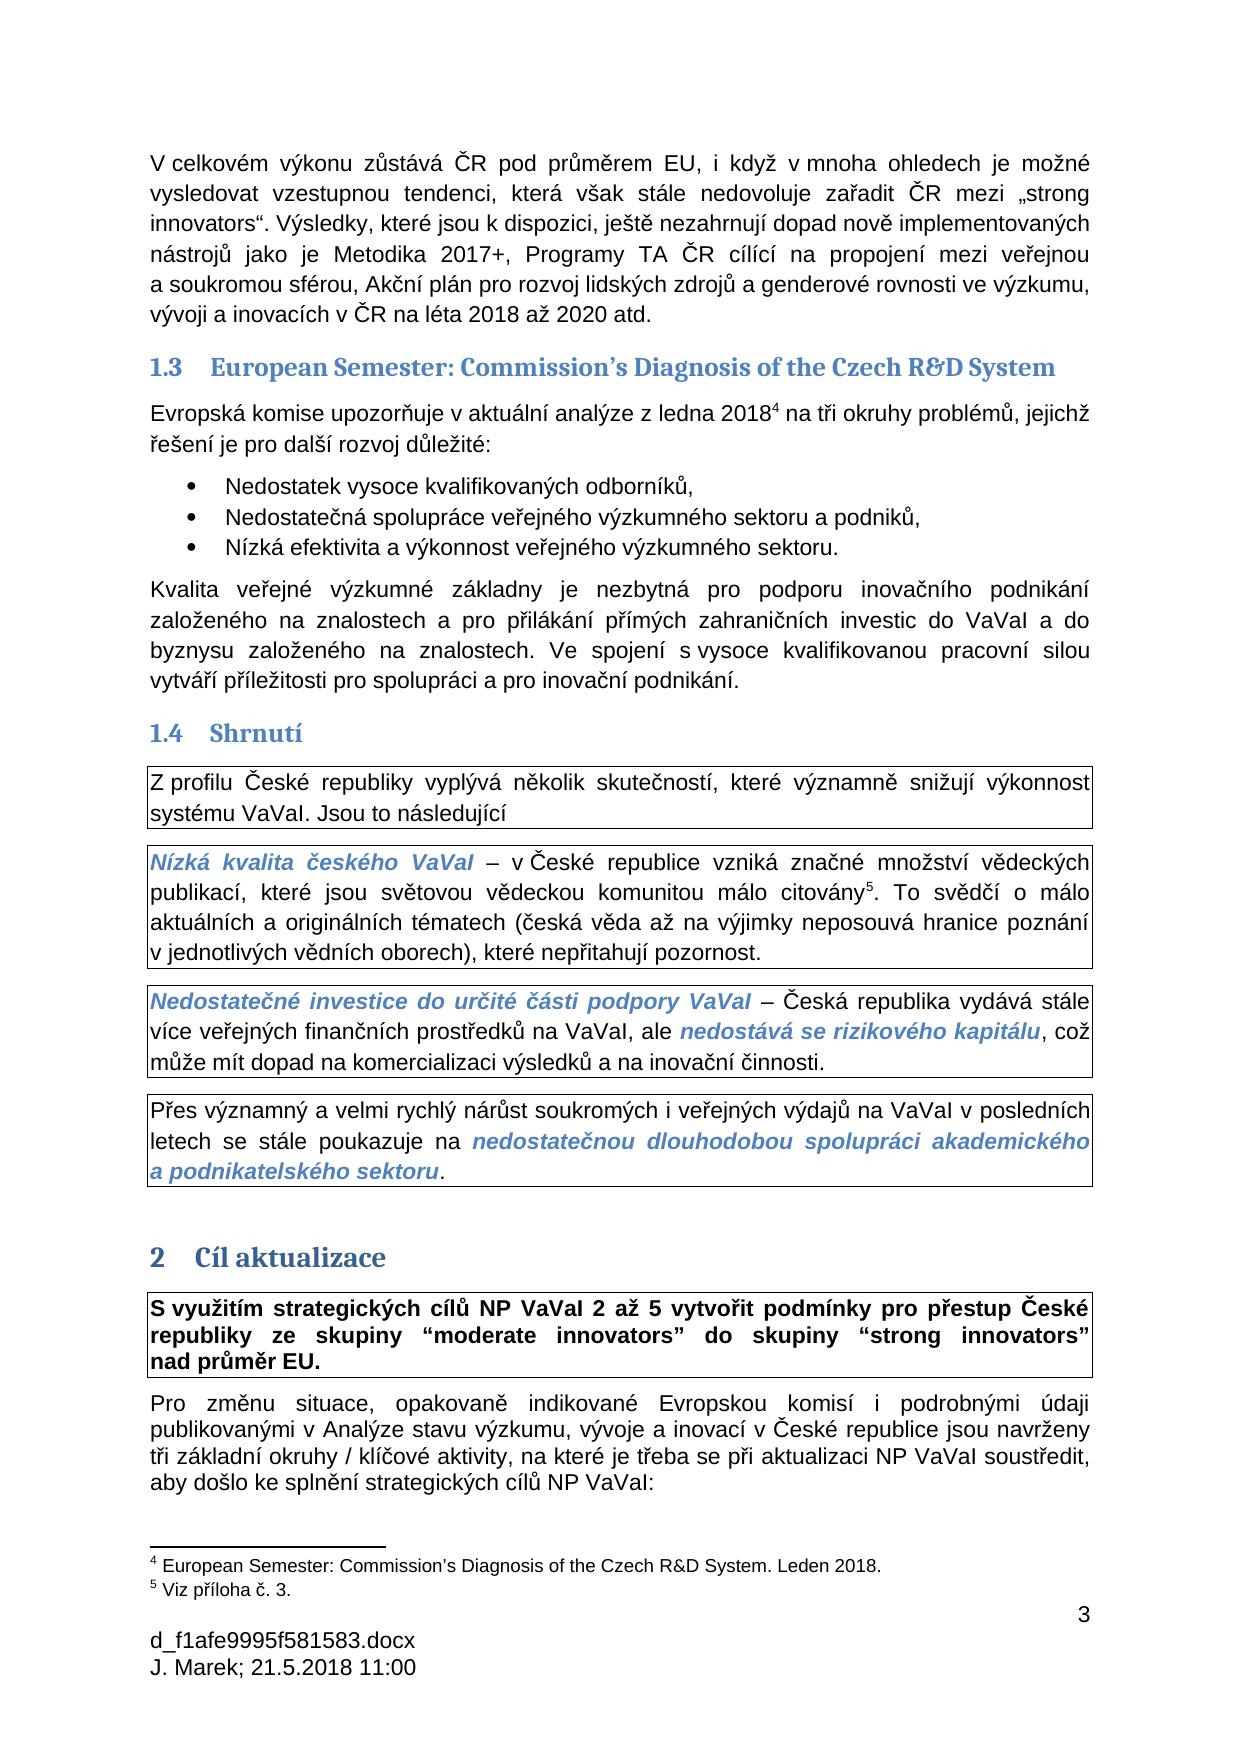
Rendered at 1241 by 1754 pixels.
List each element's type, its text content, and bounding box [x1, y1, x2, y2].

text Kvalita veřejné výzkumné základny je nezbytná pro podporu inovačního podnikání založeného na znalostech a pro přilákání přímých zahraničních investic do VaVaI a do byznysu založeného na znalostech. Ve spojení s vysoce kvalifikovanou pracovní silou vytváří příležitosti pro spolupráci a pro inovační podnikání. [150, 576, 1090, 693]
text Nedostatečné investice do určité části podpory VaVaI – Česká republika vydává stále více veřejných finančních prostředků na VaVaI, ale nedostává se rizikového kapitálu, což může mít dopad na komercializaci výsledků a na inovační činnosti. [148, 986, 1092, 1077]
text Z profilu České republiky vyplývá několik skutečností, které významně snižují výkonnost systému VaVaI. Jsou to následující [148, 767, 1092, 828]
text Přes významný a velmi rychlý nárůst soukromých i veřejných výdajů na VaVaI v posledních letech se stále poukazuje na nedostatečnou dlouhodobou spolupráci akademického a podnikatelského sektoru. [148, 1095, 1092, 1186]
subtitle Cíl aktualizace [150, 1241, 1090, 1275]
text Pro změnu situace, opakovaně indikované Evropskou komisí i podrobnými údaji publikovanými v Analýze stavu výzkumu, vývoje a inovací v České republice jsou navrženy tři základní okruhy / klíčové aktivity, na které je třeba se při aktualizaci NP VaVaI soustředit, aby došlo ke splnění strategických cílů NP VaVaI: [150, 1390, 1090, 1496]
subtitle Shrnutí [150, 718, 1090, 749]
list Nízká efektivita a výkonnost veřejného výzkumného sektoru. [187, 534, 1090, 560]
list Nedostatečná spolupráce veřejného výzkumného sektoru a podniků, [187, 503, 1090, 530]
subtitle European Semester: Commission’s Diagnosis of the Czech R&D System [150, 352, 1090, 383]
text Nízká kvalita českého VaVaI – v České republice vzniká značné množství vědeckých publikací, které jsou světovou vědeckou komunitou málo citovány. To svědčí o málo aktuálních a originálních tématech (česká věda až na výjimky neposouvá hranice poznání v jednotlivých vědních oborech), které nepřitahují pozornost. [148, 846, 1092, 968]
list Nedostatek vysoce kvalifikovaných odborníků, [187, 473, 1090, 499]
text V celkovém výkonu zůstává ČR pod průměrem EU, i když v mnoha ohledech je možné vysledovat vzestupnou tendenci, která však stále nedovoluje zařadit ČR mezi „strong innovators“. Výsledky, které jsou k dispozici, ještě nezahrnují dopad nově implementovaných nástrojů jako je Metodika 2017+, Programy TA ČR cílící na propojení mezi veřejnou a soukromou sférou, Akční plán pro rozvoj lidských zdrojů a genderové rovnosti ve výzkumu, vývoji a inovacích v ČR na léta 2018 až 2020 atd. [150, 150, 1090, 327]
text S využitím strategických cílů NP VaVaI 2 až 5 vytvořit podmínky pro přestup České republiky ze skupiny “moderate innovators” do skupiny “strong innovators” nad průměr EU. [148, 1293, 1092, 1377]
text Evropská komise upozorňuje v aktuální analýze z ledna 2018 na tři okruhy problémů, jejichž řešení je pro další rozvoj důležité: [150, 400, 1090, 457]
